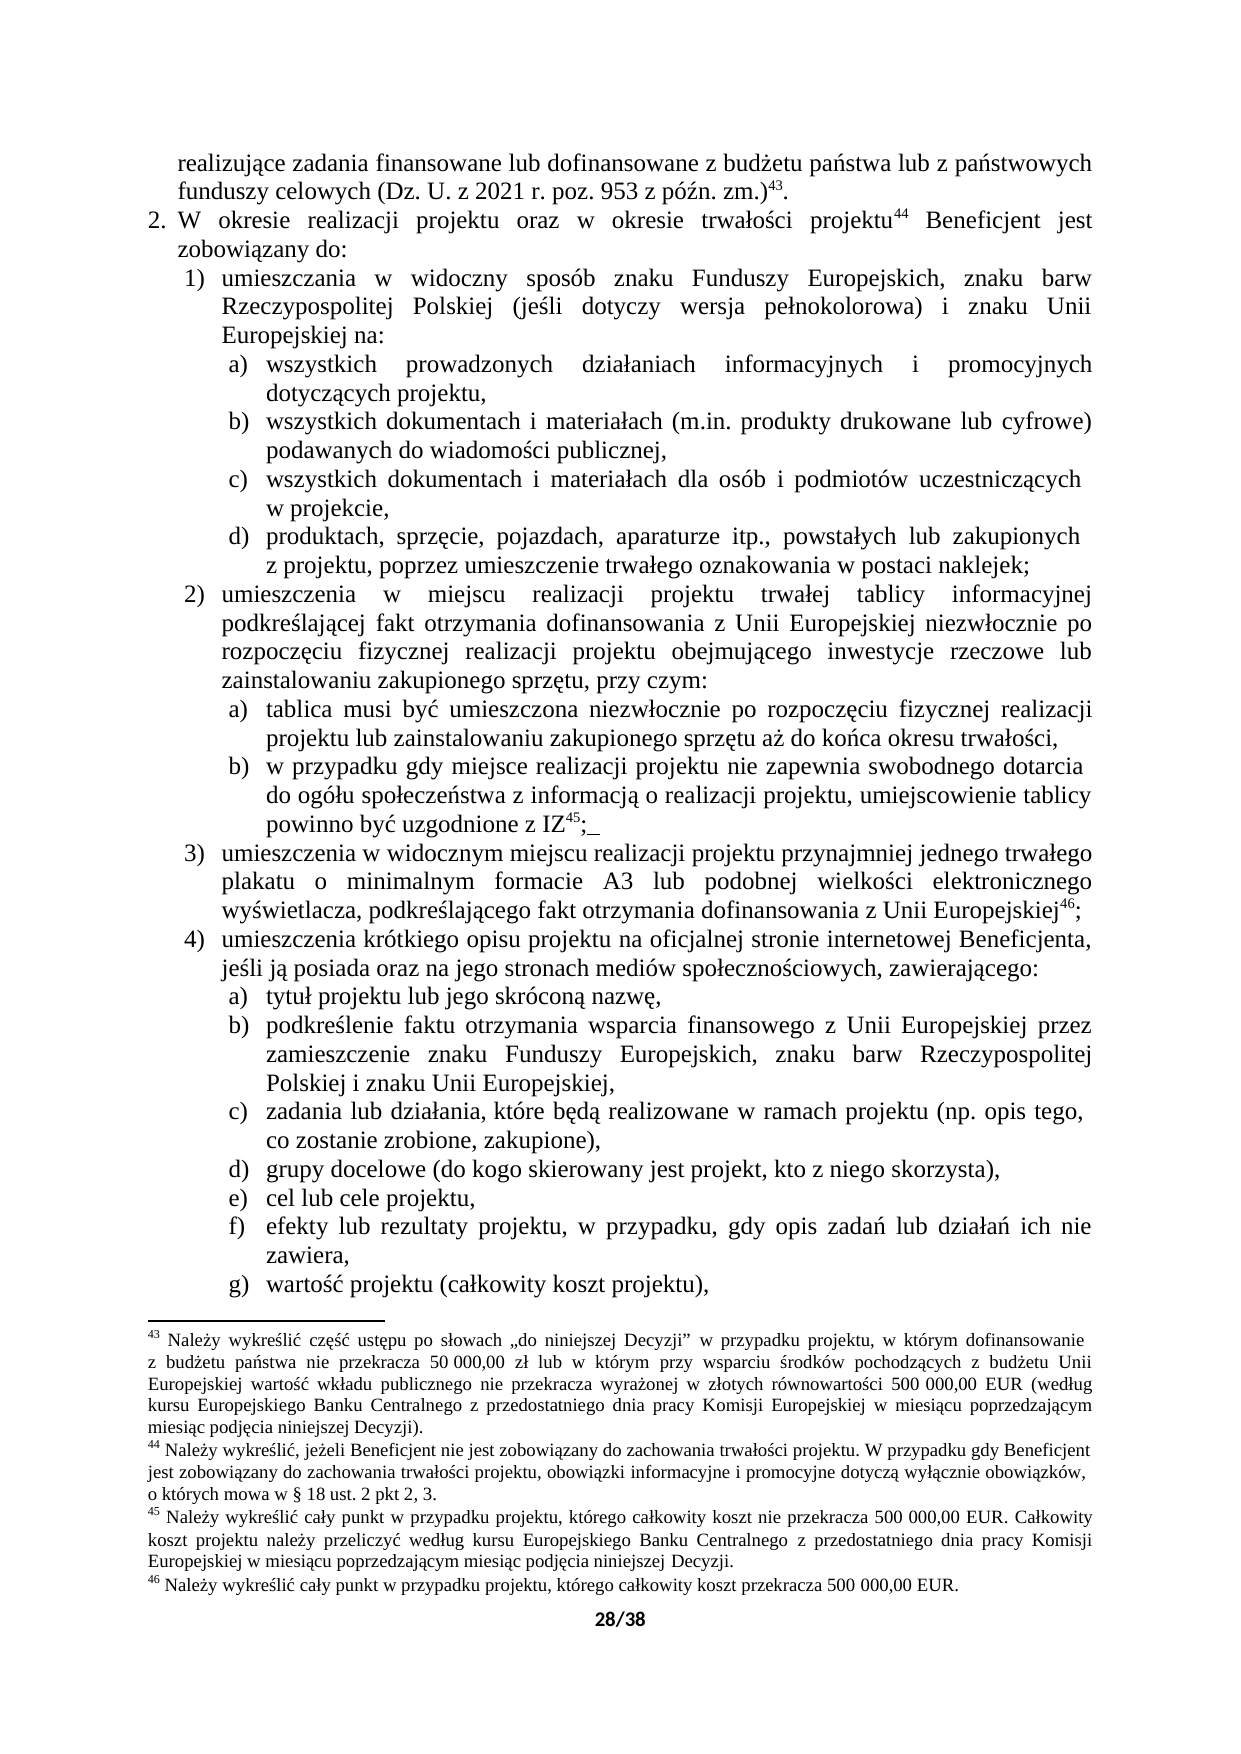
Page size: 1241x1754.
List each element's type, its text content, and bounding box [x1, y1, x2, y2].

list w przypadku gdy miejsce realizacji projektu nie zapewnia swobodnego dotarcia do ogółu społeczeństwa z informacją o realizacji projektu, umiejscowienie tablicy powinno być uzgodnione z IZ; [228, 751, 1093, 838]
list wszystkich dokumentach i materiałach (m.in. produkty drukowane lub cyfrowe) podawanych do wiadomości publicznej, [228, 406, 1093, 464]
list W okresie realizacji projektu oraz w okresie trwałości projektu Beneficjent jest zobowiązany do: [148, 205, 1093, 263]
list wszystkich dokumentach i materiałach dla osób i podmiotów uczestniczących w projekcie, [228, 464, 1093, 521]
list zadania lub działania, które będą realizowane w ramach projektu (np. opis tego, co zostanie zrobione, zakupione), [228, 1096, 1093, 1154]
list podkreślenie faktu otrzymania wsparcia finansowego z Unii Europejskiej przez zamieszczenie znaku Funduszy Europejskich, znaku barw Rzeczypospolitej Polskiej i znaku Unii Europejskiej, [228, 1010, 1093, 1096]
list cel lub cele projektu, [228, 1183, 1093, 1211]
list efekty lub rezultaty projektu, w przypadku, gdy opis zadań lub działań ich nie zawiera, [228, 1211, 1093, 1269]
list umieszczenia w miejscu realizacji projektu trwałej tablicy informacyjnej podkreślającej fakt otrzymania dofinansowania z Unii Europejskiej niezwłocznie po rozpoczęciu fizycznej realizacji projektu obejmującego inwestycje rzeczowe lub zainstalowaniu zakupionego sprzętu, przy czym: [184, 579, 1093, 694]
list wszystkich prowadzonych działaniach informacyjnych i promocyjnych dotyczących projektu, [228, 349, 1093, 406]
list umieszczenia krótkiego opisu projektu na oficjalnej stronie internetowej Beneficjenta, jeśli ją posiada oraz na jego stronach mediów społecznościowych, zawierającego: [184, 924, 1093, 981]
list produktach, sprzęcie, pojazdach, aparaturze itp., powstałych lub zakupionych z projektu, poprzez umieszczenie trwałego oznakowania w postaci naklejek; [228, 521, 1093, 579]
list tablica musi być umieszczona niezwłocznie po rozpoczęciu fizycznej realizacji projektu lub zainstalowaniu zakupionego sprzętu aż do końca okresu trwałości, [228, 694, 1093, 751]
list tytuł projektu lub jego skróconą nazwę, [228, 981, 1093, 1010]
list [148, 148, 1093, 205]
list wartość projektu (całkowity koszt projektu), [228, 1269, 1093, 1298]
list umieszczania w widoczny sposób znaku Funduszy Europejskich, znaku barw Rzeczypospolitej Polskiej (jeśli dotyczy wersja pełnokolorowa) i znaku Unii Europejskiej na: [184, 263, 1093, 349]
list grupy docelowe (do kogo skierowany jest projekt, kto z niego skorzysta), [228, 1154, 1093, 1183]
list umieszczenia w widocznym miejscu realizacji projektu przynajmniej jednego trwałego plakatu o minimalnym formacie A3 lub podobnej wielkości elektronicznego wyświetlacza, podkreślającego fakt otrzymania dofinansowania z Unii Europejskiej; [184, 838, 1093, 924]
